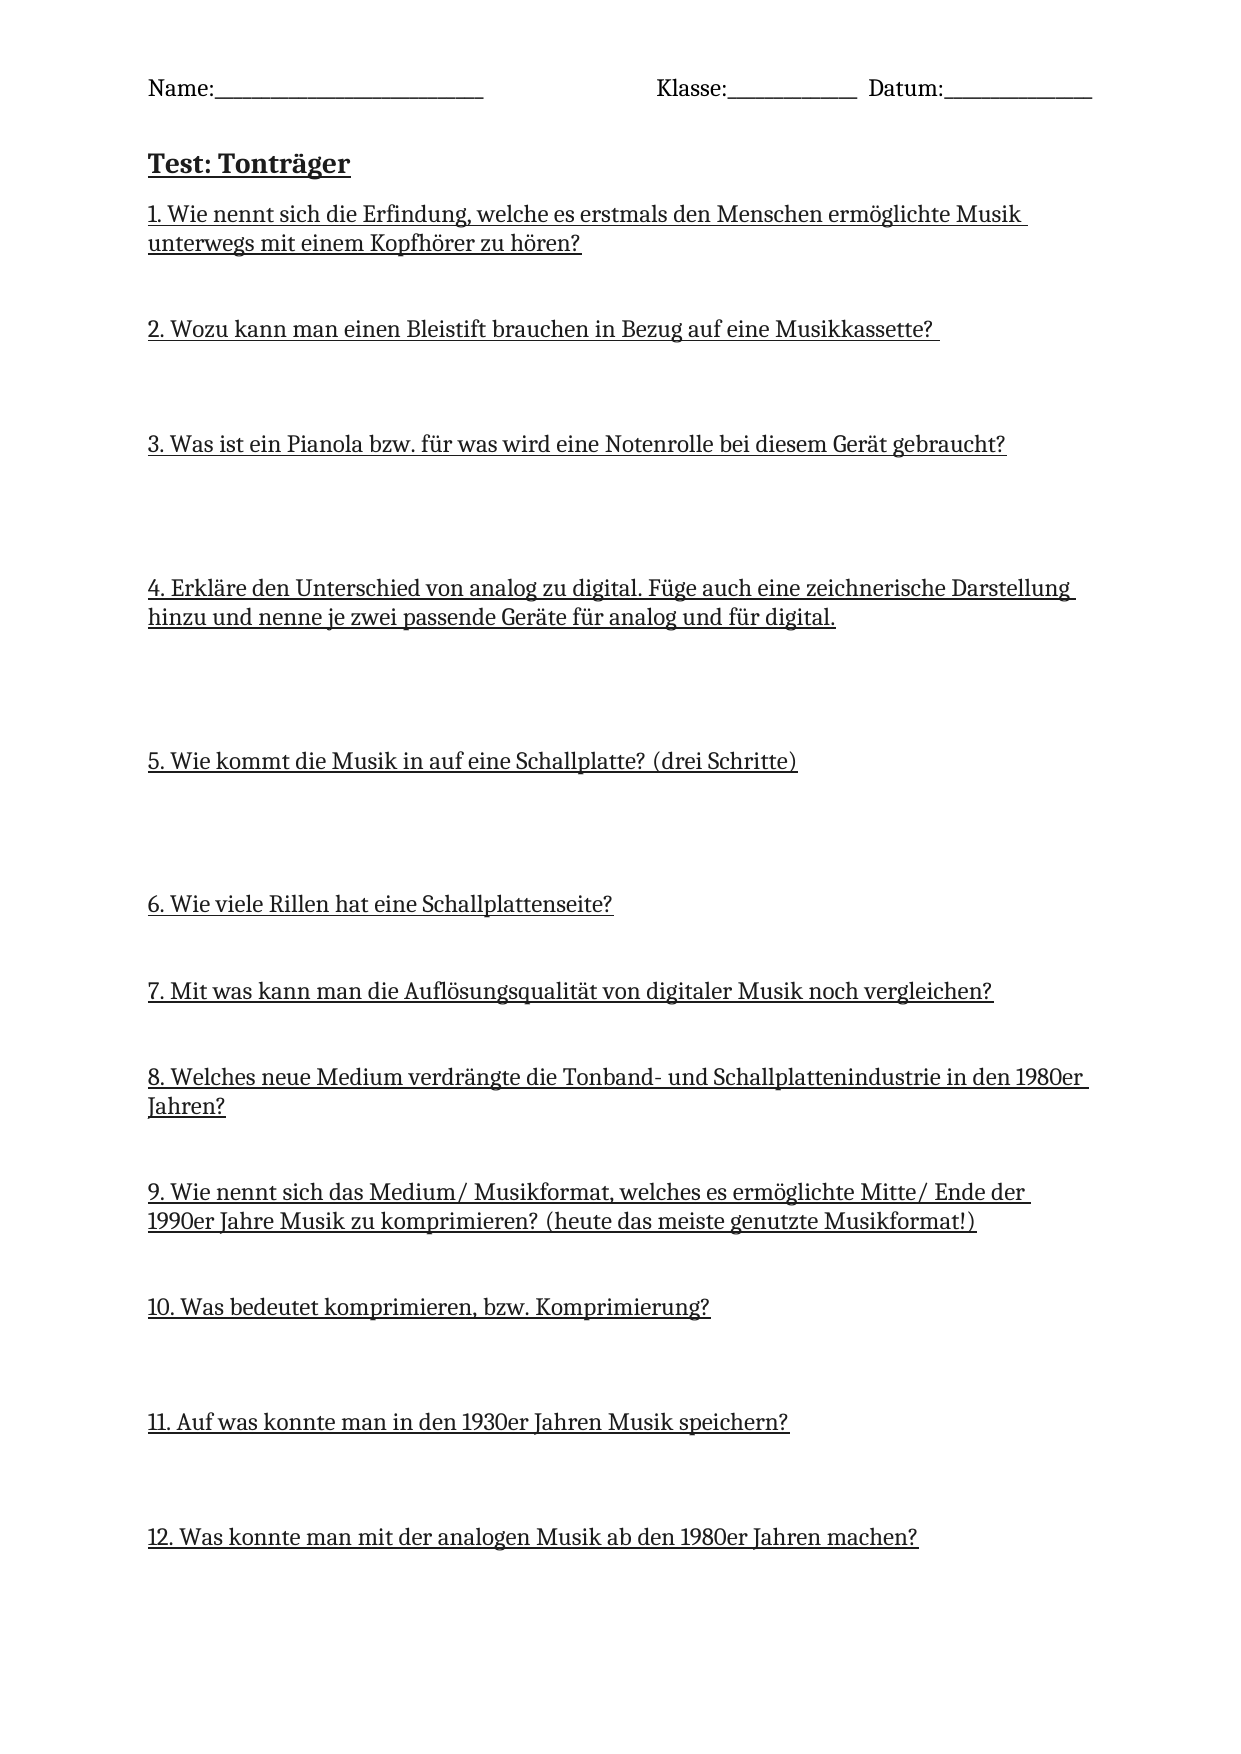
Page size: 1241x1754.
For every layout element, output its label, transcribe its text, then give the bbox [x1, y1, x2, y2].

text 7. Mit was kann man die Auflösungsqualität von digitaler Musik noch vergleichen? [148, 977, 1093, 1005]
text 11. Auf was konnte man in den 1930er Jahren Musik speichern? [148, 1408, 1093, 1437]
text 1. Wie nennt sich die Erfindung, welche es erstmals den Menschen ermöglichte Musik unterwegs mit einem Kopfhörer zu hören? [148, 200, 1093, 258]
text 5. Wie kommt die Musik in auf eine Schallplatte? (drei Schritte) [148, 747, 1093, 775]
text 3. Was ist ein Pianola bzw. für was wird eine Notenrolle bei diesem Gerät gebraucht? [148, 430, 1093, 459]
text 9. Wie nennt sich das Medium/ Musikformat, welches es ermöglichte Mitte/ Ende der 1990er Jahre Musik zu komprimieren? (heute das meiste genutzte Musikformat!) [148, 1178, 1093, 1235]
text Test: Tonträger [148, 148, 1093, 181]
text 10. Was bedeutet komprimieren, bzw. Komprimierung? [148, 1293, 1093, 1322]
text 6. Wie viele Rillen hat eine Schallplattenseite? [148, 890, 1093, 919]
text 8. Welches neue Medium verdrängte die Tonband- und Schallplattenindustrie in den 1980er Jahren? [148, 1063, 1093, 1120]
text 4. Erkläre den Unterschied von analog zu digital. Füge auch eine zeichnerische Darstellung hinzu und nenne je zwei passende Geräte für analog und für digital. [148, 574, 1093, 632]
text 2. Wozu kann man einen Bleistift brauchen in Bezug auf eine Musikkassette? [148, 315, 1093, 344]
text 12. Was konnte man mit der analogen Musik ab den 1980er Jahren machen? [148, 1523, 1093, 1552]
